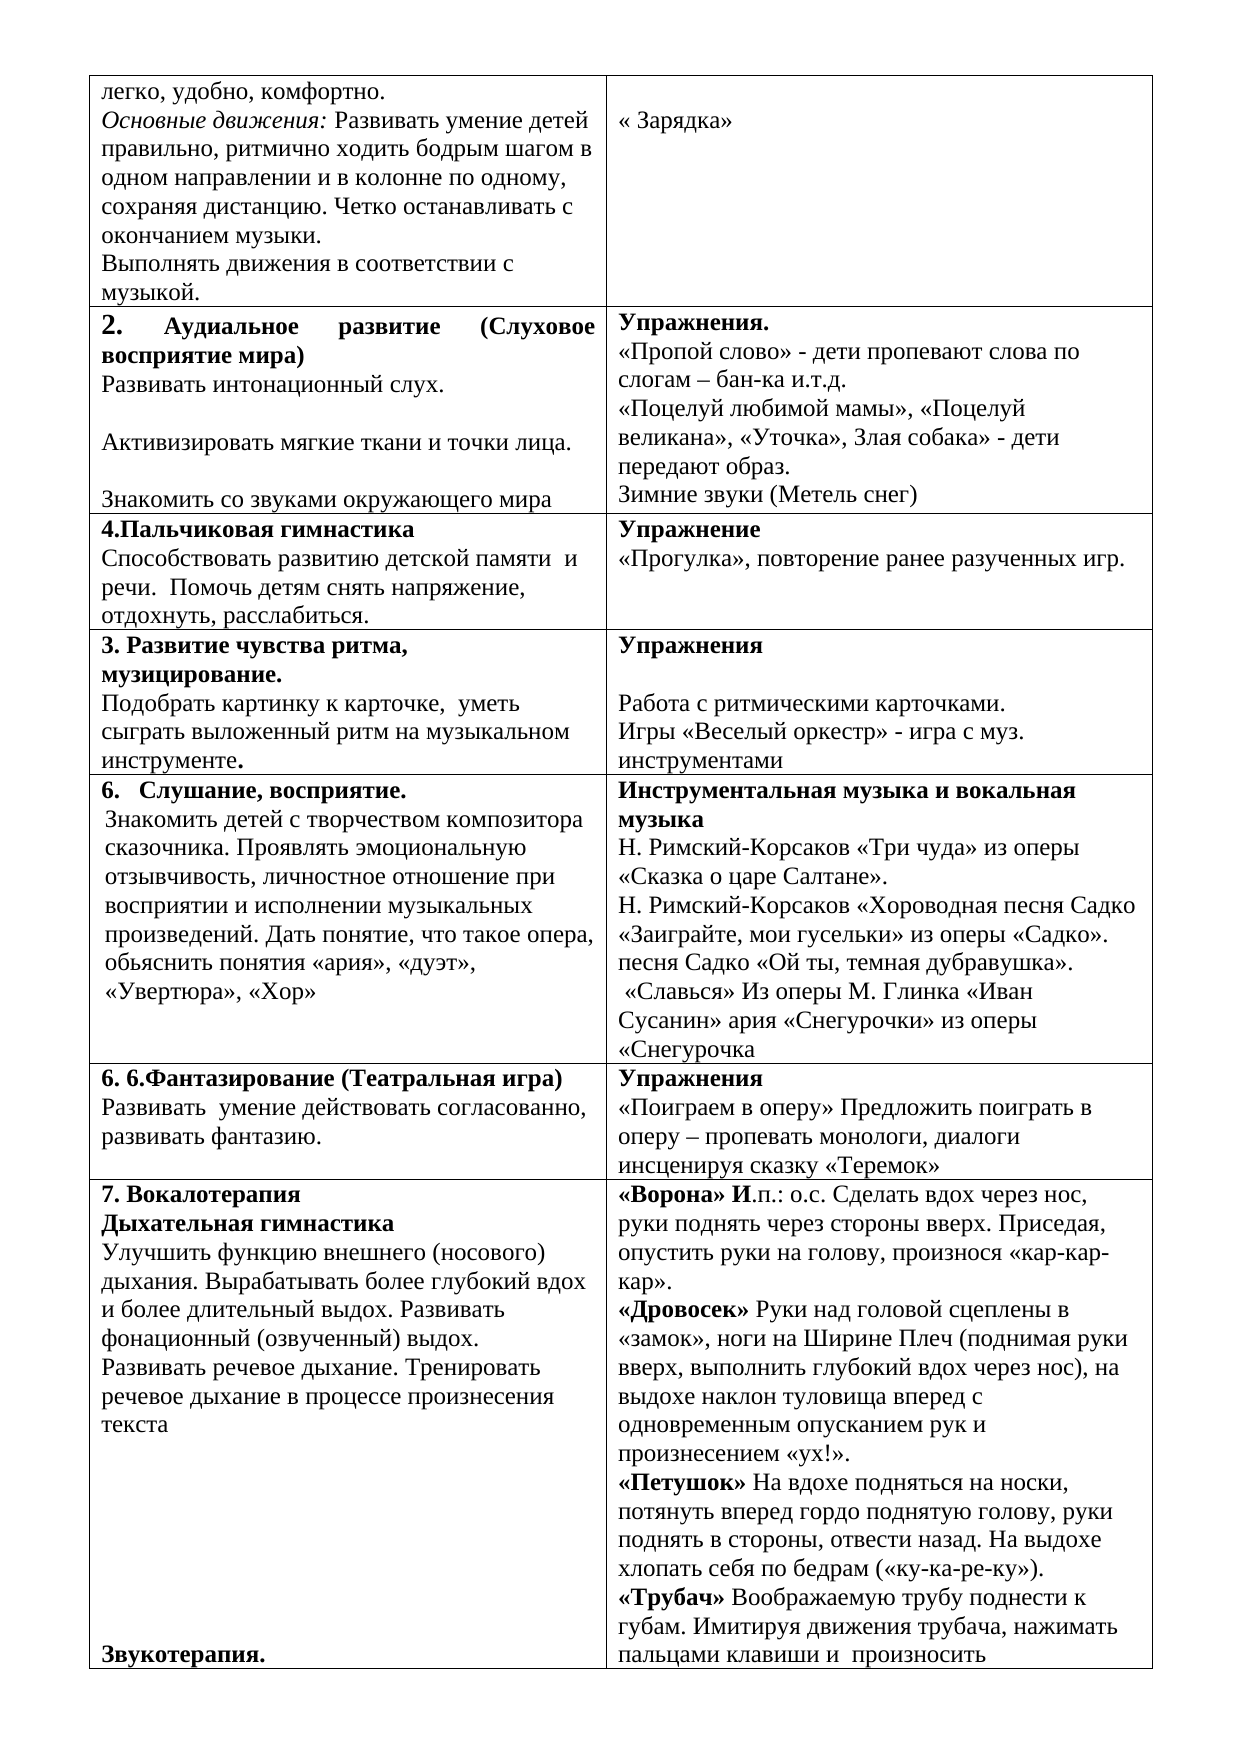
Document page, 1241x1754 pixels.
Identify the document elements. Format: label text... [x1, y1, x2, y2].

table_cell 6. 6.Фантазирование (Театральная игра) Развивать умение действовать согласованно, развивать фантазию. [90, 1064, 606, 1178]
table_cell 2. Аудиальное развитие (Слуховое восприятие мира) Развивать интонационный слух. Активизировать мягкие ткани и точки лица. Знакомить со звуками окружающего мира [90, 307, 606, 513]
table_cell 4.Пальчиковая гимнастика Способствовать развитию детской памяти и речи. Помочь детям снять напряжение, отдохнуть, расслабиться. [90, 514, 606, 629]
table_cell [607, 76, 1152, 306]
table_cell Инструментальная музыка и вокальная музыка Н. Римский-Корсаков «Три чуда» из оперы «Сказка о царе Салтане». Н. Римский-Корсаков «Хороводная песня Садко «Заиграйте, мои гусельки» из оперы «Садко». песня Садко «Ой ты, темная дубравушка». «Славься» Из оперы М. Глинка «Иван Сусанин» ария «Снегурочки» из оперы «Снегурочка [607, 775, 1152, 1062]
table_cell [90, 1180, 606, 1668]
table_cell Упражнения «Поиграем в оперу» Предложить поиграть в оперу – пропевать монологи, диалоги инсценируя сказку «Теремок» [607, 1064, 1152, 1178]
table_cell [90, 76, 606, 306]
table_cell Упражнение «Прогулка», повторение ранее разученных игр. [607, 514, 1152, 629]
table_cell Упражнения Работа с ритмическими карточками. Игры «Веселый оркестр» - игра с муз. инструментами [607, 630, 1152, 774]
table_cell 3. Развитие чувства ритма, музицирование. Подобрать картинку к карточке, уметь сыграть выложенный ритм на музыкальном инструменте. [90, 630, 606, 774]
table_cell Упражнения. «Пропой слово» - дети пропевают слова по слогам – бан-ка и.т.д. «Поцелуй любимой мамы», «Поцелуй великана», «Уточка», Злая собака» - дети передают образ. Зимние звуки (Метель снег) [607, 307, 1152, 513]
table_cell Слушание, восприятие. Знакомить детей с творчеством композитора сказочника. Проявлять эмоциональную отзывчивость, личностное отношение при восприятии и исполнении музыкальных произведений. Дать понятие, что такое опера, обьяснить понятия «ария», «дуэт», «Увертюра», «Хор» [90, 775, 606, 1062]
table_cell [607, 1180, 1152, 1668]
